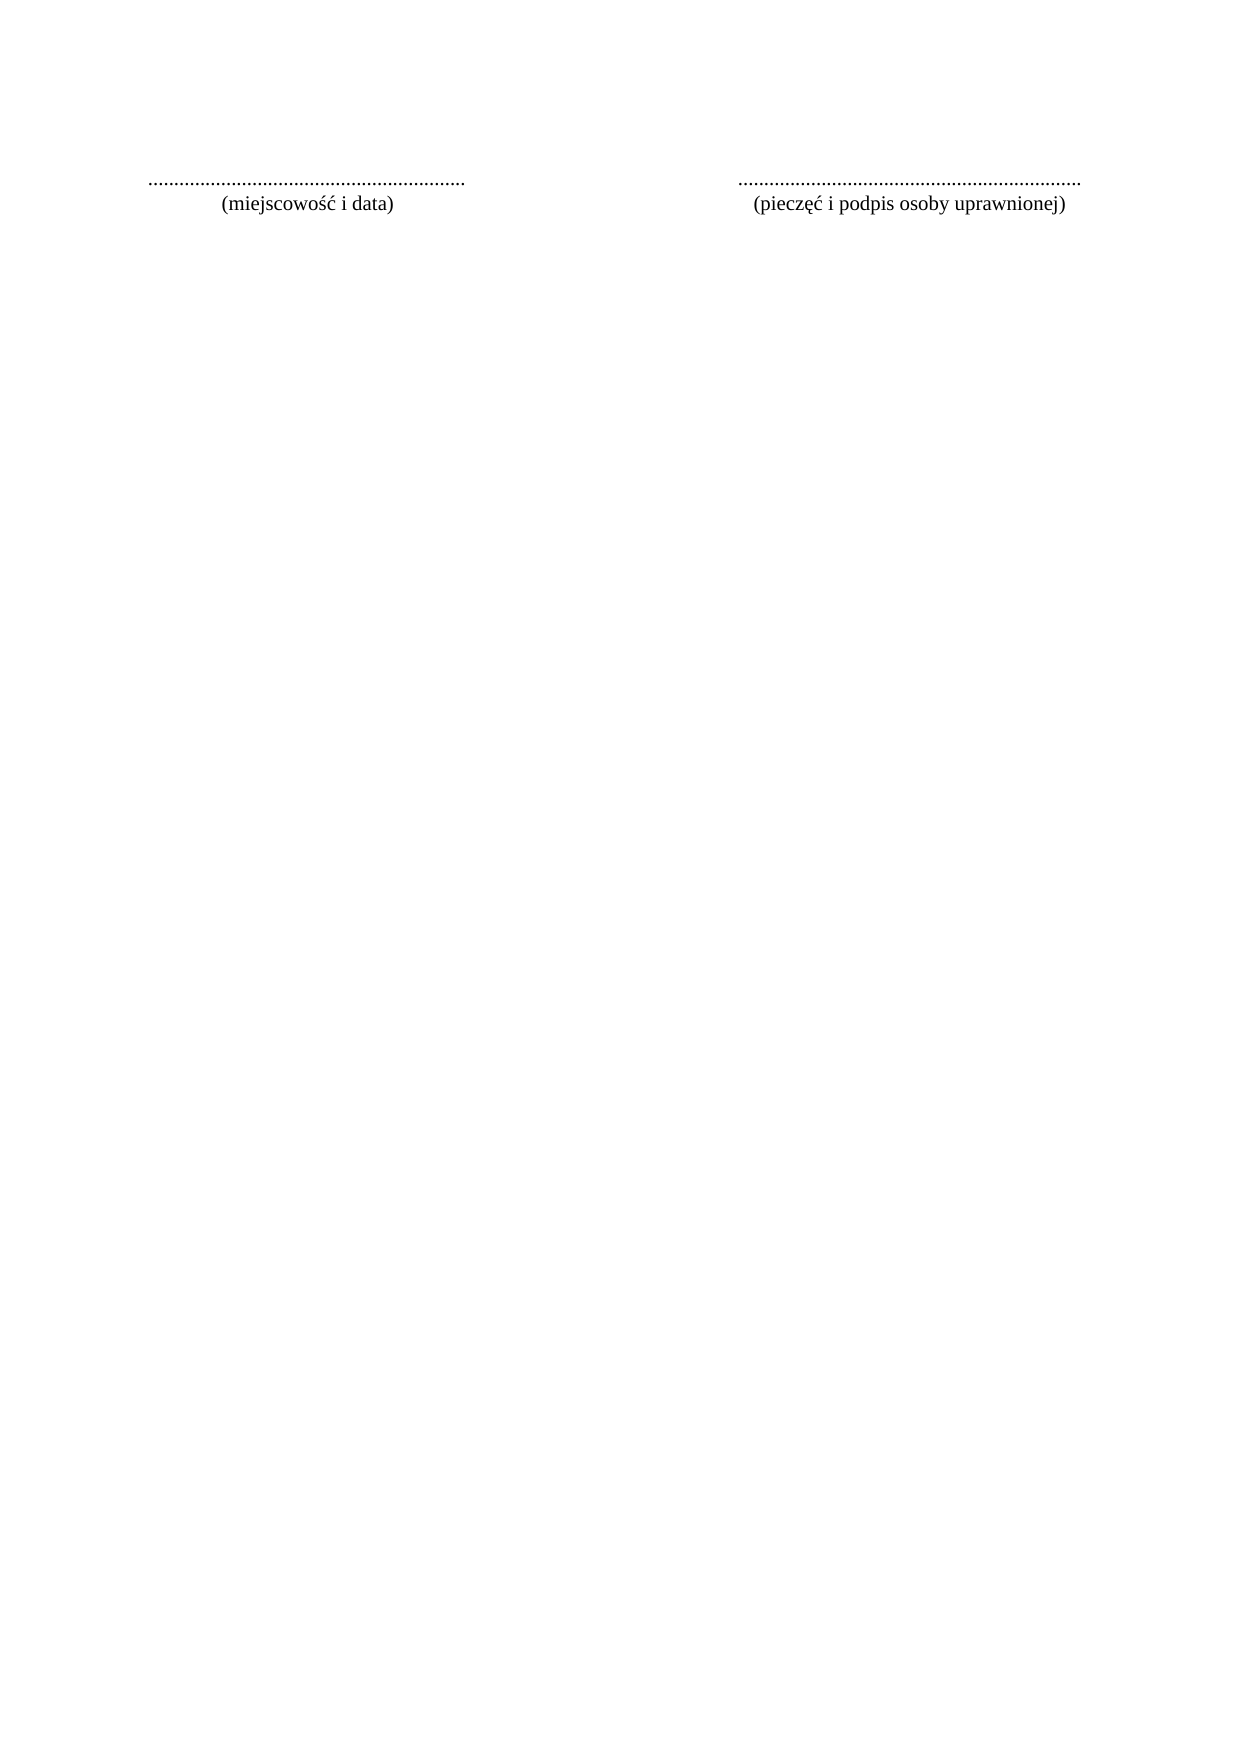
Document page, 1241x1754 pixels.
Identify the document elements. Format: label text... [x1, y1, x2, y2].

text (miejscowość i data) (pieczęć i podpis osoby uprawnionej) [148, 190, 1093, 214]
text ............................................................. .................................................................. [148, 166, 1093, 190]
